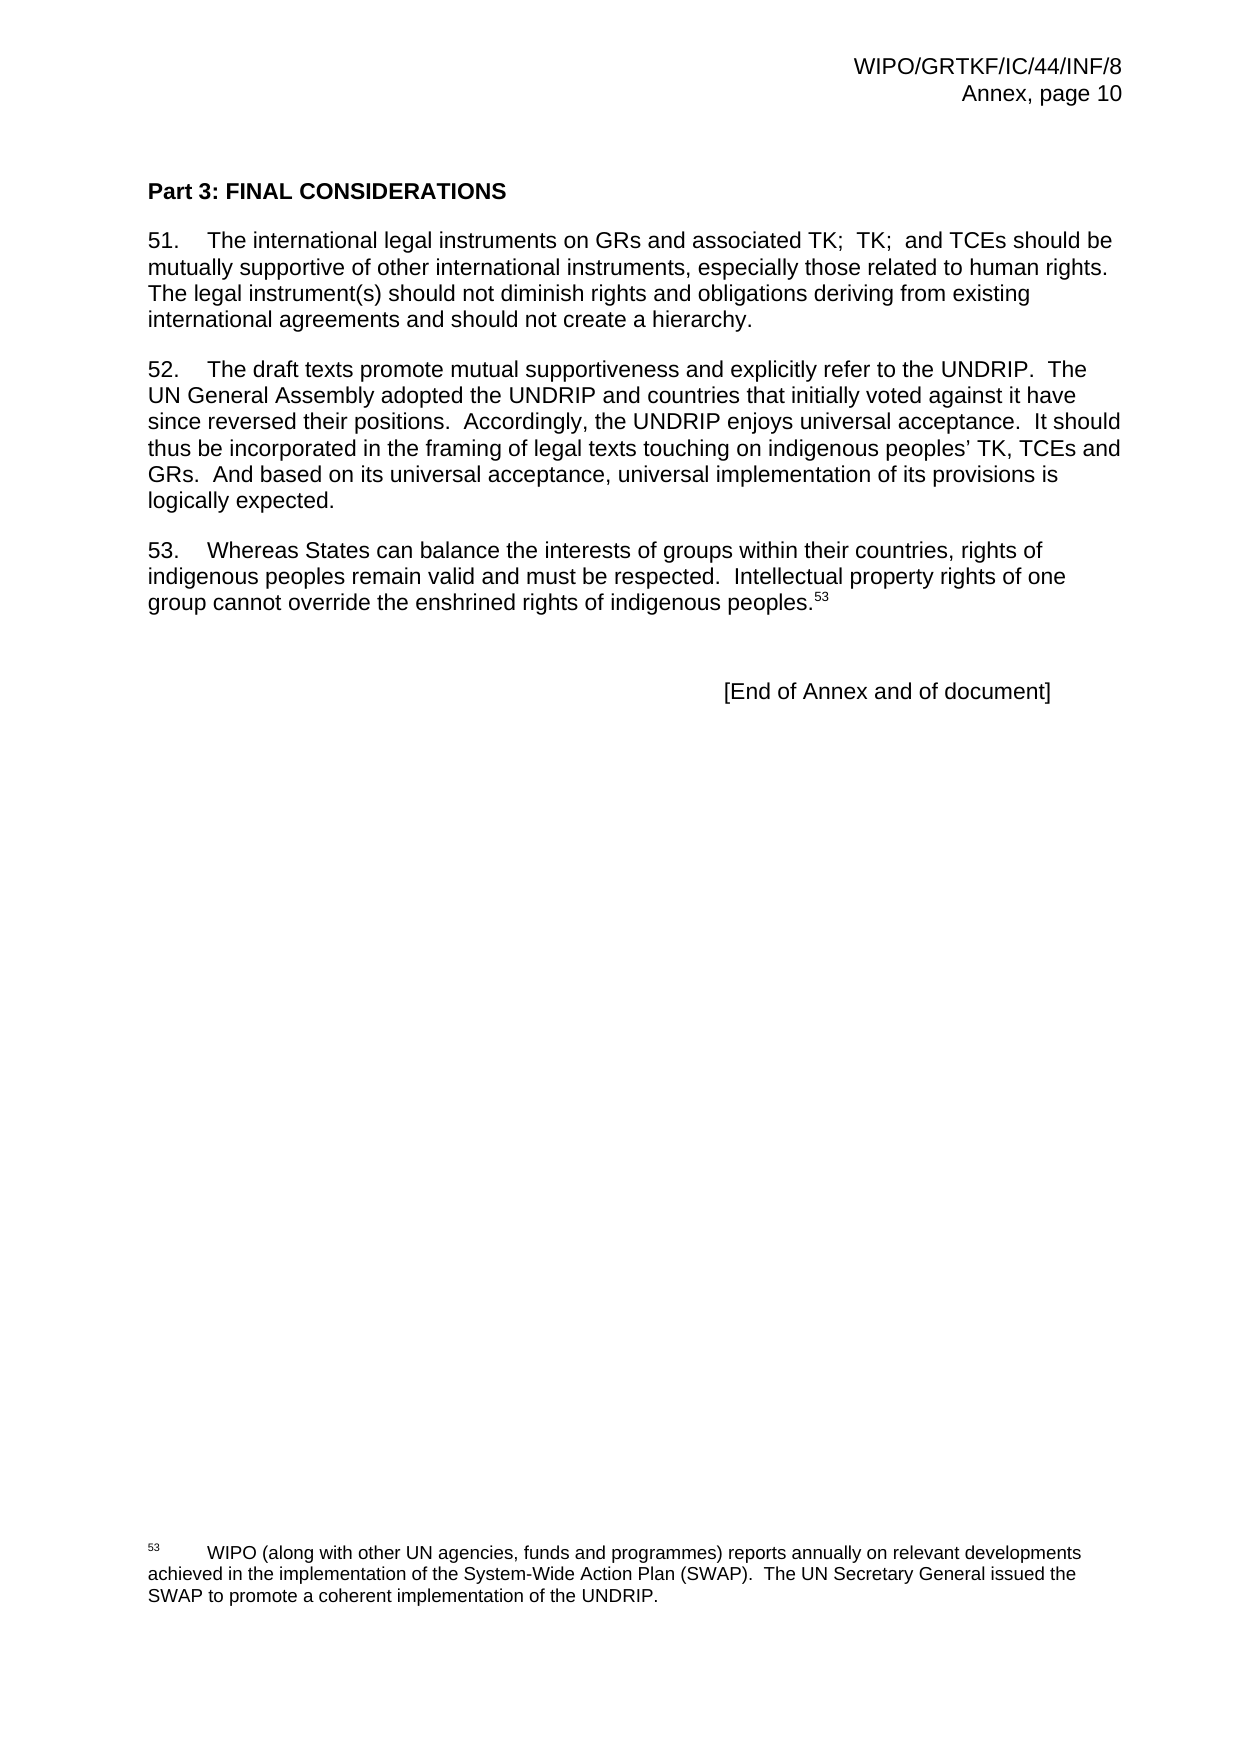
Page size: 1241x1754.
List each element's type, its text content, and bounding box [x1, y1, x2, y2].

text The international legal instruments on GRs and associated TK; TK; and TCEs should be mutually supportive of other international instruments, especially those related to human rights. The legal instrument(s) should not diminish rights and obligations deriving from existing international agreements and should not create a hierarchy. [148, 227, 1122, 333]
text [End of Annex and of document] [724, 678, 1122, 704]
text Part 3: FINAL CONSIDERATIONS [148, 178, 1122, 204]
text Whereas States can balance the interests of groups within their countries, rights of indigenous peoples remain valid and must be respected. Intellectual property rights of one group cannot override the enshrined rights of indigenous peoples. [148, 537, 1122, 616]
text The draft texts promote mutual supportiveness and explicitly refer to the UNDRIP. The UN General Assembly adopted the UNDRIP and countries that initially voted against it have since reversed their positions. Accordingly, the UNDRIP enjoys universal acceptance. It should thus be incorporated in the framing of legal texts touching on indigenous peoples’ TK, TCEs and GRs. And based on its universal acceptance, universal implementation of its provisions is logically expected. [148, 356, 1122, 514]
